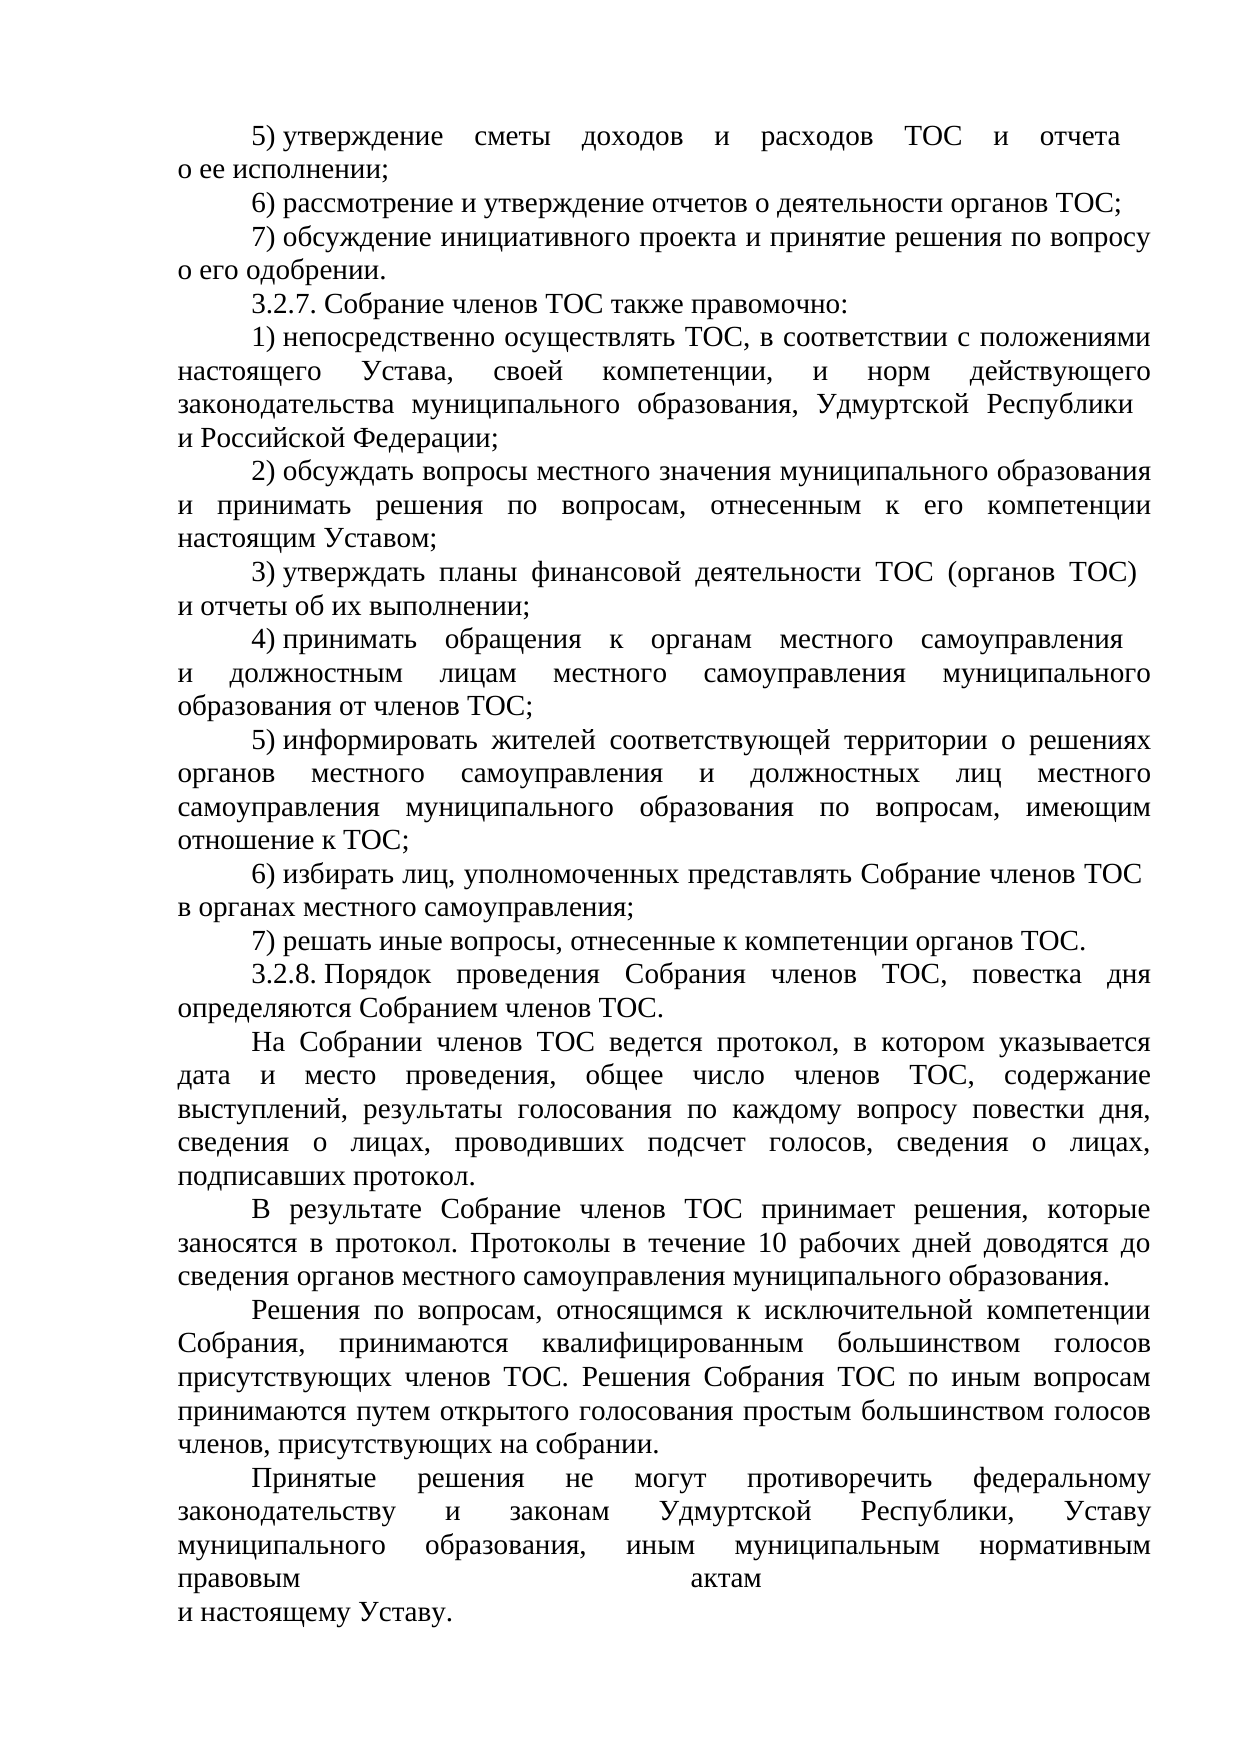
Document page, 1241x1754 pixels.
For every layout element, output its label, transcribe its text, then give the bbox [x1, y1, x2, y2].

text В результате Собрание членов ТОС принимает решения, которые заносятся в протокол. Протоколы в течение 10 рабочих дней доводятся до сведения органов местного самоуправления муниципального образования. [177, 1191, 1152, 1292]
text 3) утверждать планы финансовой деятельности ТОС (органов ТОС) и отчеты об их выполнении; [177, 554, 1152, 621]
text 2) обсуждать вопросы местного значения муниципального образования и принимать решения по вопросам, отнесенным к его компетенции настоящим Уставом; [177, 453, 1152, 554]
text 3.2.7. Собрание членов ТОС также правомочно: [177, 286, 1152, 319]
text 7) обсуждение инициативного проекта и принятие решения по вопросу о его одобрении. [177, 219, 1152, 286]
text 5) информировать жителей соответствующей территории о решениях органов местного самоуправления и должностных лиц местного самоуправления муниципального образования по вопросам, имеющим отношение к ТОС; [177, 722, 1152, 856]
text 5) утверждение сметы доходов и расходов ТОС и отчета о ее исполнении; [177, 118, 1152, 185]
text 7) решать иные вопросы, отнесенные к компетенции органов ТОС. [177, 923, 1152, 957]
text 4) принимать обращения к органам местного самоуправления и должностным лицам местного самоуправления муниципального образования от членов ТОС; [177, 621, 1152, 722]
text 6) рассмотрение и утверждение отчетов о деятельности органов ТОС; [177, 185, 1152, 219]
text 1) непосредственно осуществлять ТОС, в соответствии с положениями настоящего Устава, своей компетенции, и норм действующего законодательства муниципального образования, Удмуртской Республики и Российской Федерации; [177, 319, 1152, 453]
text На Собрании членов ТОС ведется протокол, в котором указывается дата и место проведения, общее число членов ТОС, содержание выступлений, результаты голосования по каждому вопросу повестки дня, сведения о лицах, проводивших подсчет голосов, сведения о лицах, подписавших протокол. [177, 1024, 1152, 1191]
text Решения по вопросам, относящимся к исключительной компетенции Собрания, принимаются квалифицированным большинством голосов присутствующих членов ТОС. Решения Собрания ТОС по иным вопросам принимаются путем открытого голосования простым большинством голосов членов, присутствующих на собрании. [177, 1292, 1152, 1460]
text 6) избирать лиц, уполномоченных представлять Собрание членов ТОС в органах местного самоуправления; [177, 856, 1152, 923]
text Принятые решения не могут противоречить федеральному законодательству и законам Удмуртской Республики, Уставу муниципального образования, иным муниципальным нормативным правовым актам и настоящему Уставу. [177, 1460, 1152, 1627]
text 3.2.8. Порядок проведения Собрания членов ТОС, повестка дня определяются Собранием членов ТОС. [177, 957, 1152, 1024]
